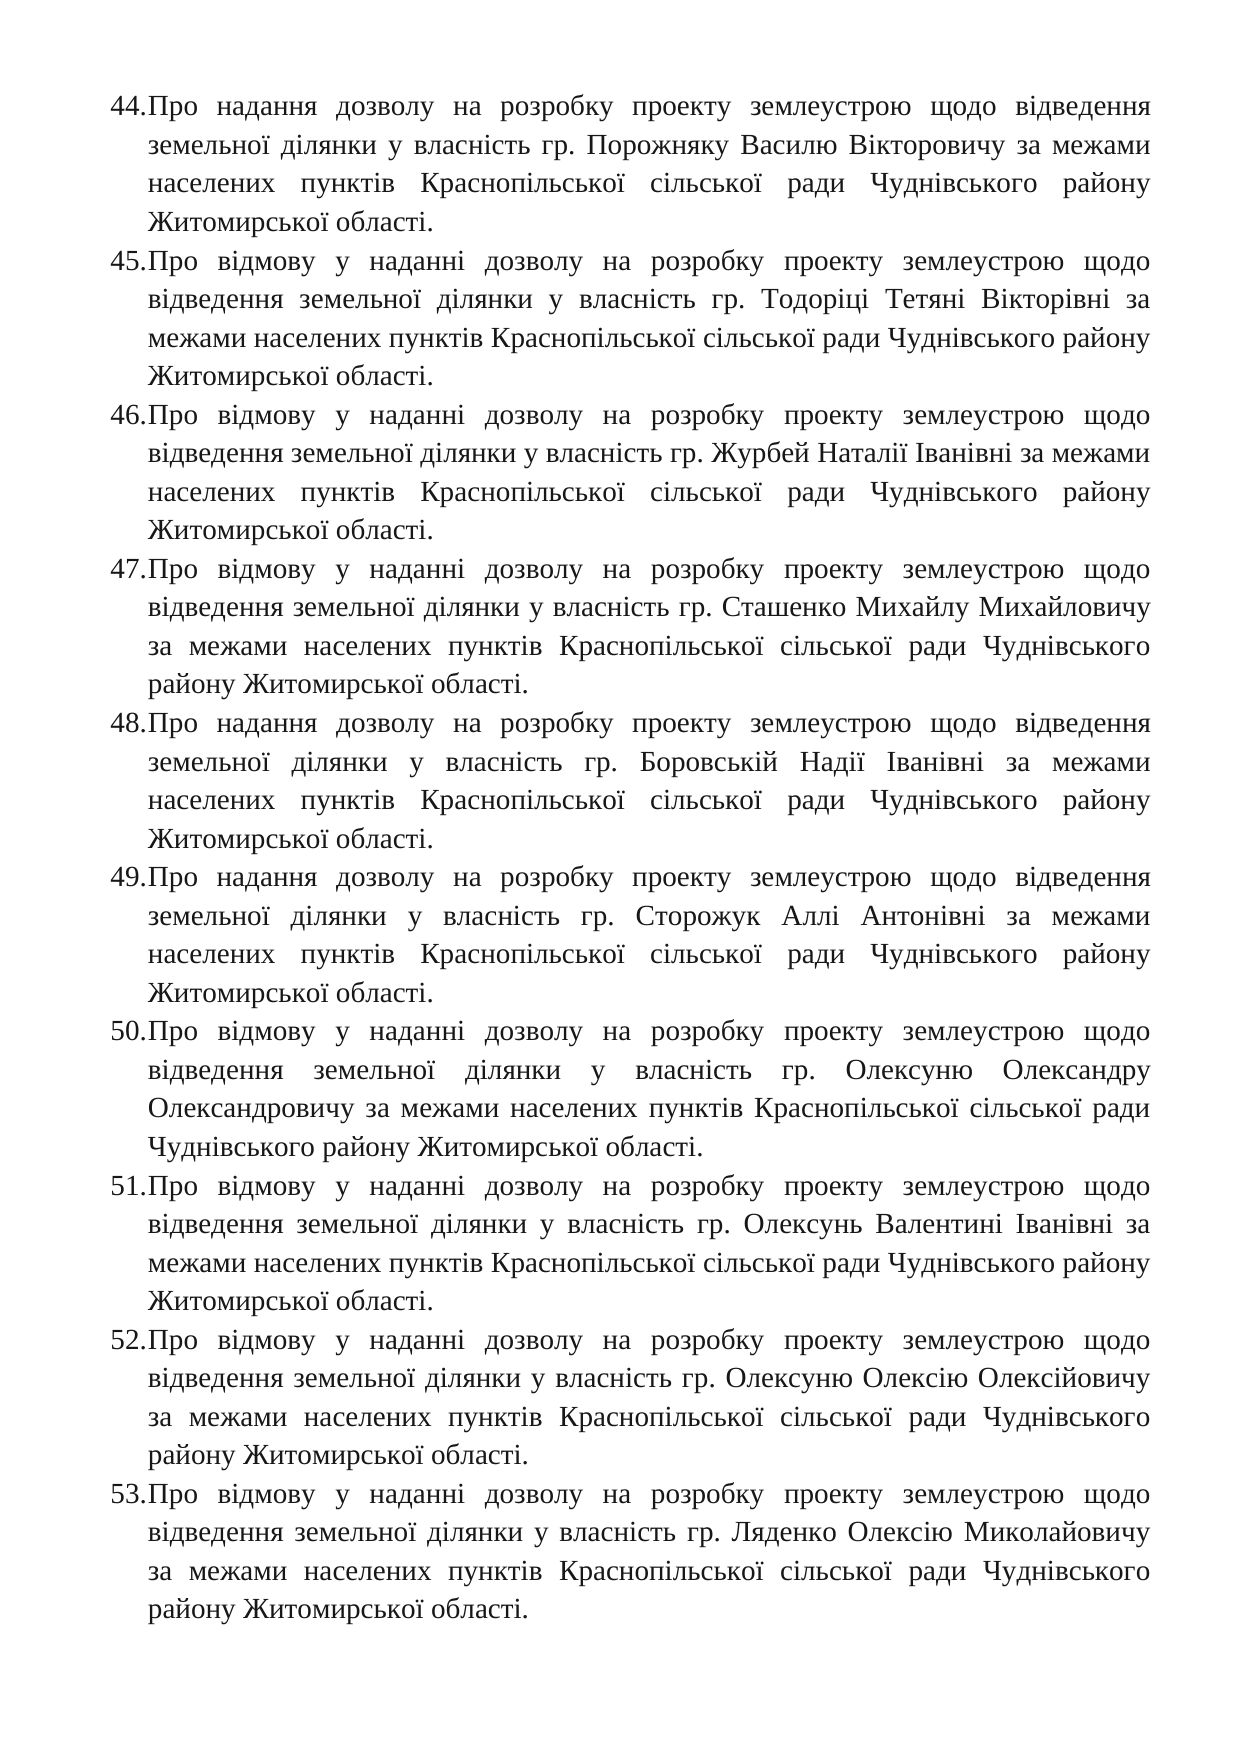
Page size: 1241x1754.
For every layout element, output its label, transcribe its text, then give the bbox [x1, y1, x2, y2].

list Про надання дозволу на розробку проекту землеустрою щодо відведення земельної ділянки у власність гр. Порожняку Василю Вікторовичу за межами населених пунктів Краснопільської сільської ради Чуднівського району Житомирської області. [110, 88, 1152, 238]
list Про відмову у наданні дозволу на розробку проекту землеустрою щодо відведення земельної ділянки у власність гр. Сташенко Михайлу Михайловичу за межами населених пунктів Краснопільської сільської ради Чуднівського району Житомирської області. [110, 551, 1152, 700]
list Про відмову у наданні дозволу на розробку проекту землеустрою щодо відведення земельної ділянки у власність гр. Олексуню Олексію Олексійовичу за межами населених пунктів Краснопільської сільської ради Чуднівського району Житомирської області. [110, 1322, 1152, 1471]
list Про відмову у наданні дозволу на розробку проекту землеустрою щодо відведення земельної ділянки у власність гр. Журбей Наталії Іванівні за межами населених пунктів Краснопільської сільської ради Чуднівського району Житомирської області. [110, 397, 1152, 546]
list Про відмову у наданні дозволу на розробку проекту землеустрою щодо відведення земельної ділянки у власність гр. Ляденко Олексію Миколайовичу за межами населених пунктів Краснопільської сільської ради Чуднівського району Житомирської області. [110, 1476, 1152, 1625]
list Про надання дозволу на розробку проекту землеустрою щодо відведення земельної ділянки у власність гр. Сторожук Аллі Антонівні за межами населених пунктів Краснопільської сільської ради Чуднівського району Житомирської області. [110, 859, 1152, 1008]
list Про відмову у наданні дозволу на розробку проекту землеустрою щодо відведення земельної ділянки у власність гр. Олексуню Олександру Олександровичу за межами населених пунктів Краснопільської сільської ради Чуднівського району Житомирської області. [110, 1013, 1152, 1163]
list Про відмову у наданні дозволу на розробку проекту землеустрою щодо відведення земельної ділянки у власність гр. Тодоріці Тетяні Вікторівні за межами населених пунктів Краснопільської сільської ради Чуднівського району Житомирської області. [110, 243, 1152, 392]
list Про надання дозволу на розробку проекту землеустрою щодо відведення земельної ділянки у власність гр. Боровській Надії Іванівні за межами населених пунктів Краснопільської сільської ради Чуднівського району Житомирської області. [110, 705, 1152, 854]
list Про відмову у наданні дозволу на розробку проекту землеустрою щодо відведення земельної ділянки у власність гр. Олексунь Валентині Іванівні за межами населених пунктів Краснопільської сільської ради Чуднівського району Житомирської області. [110, 1168, 1152, 1317]
